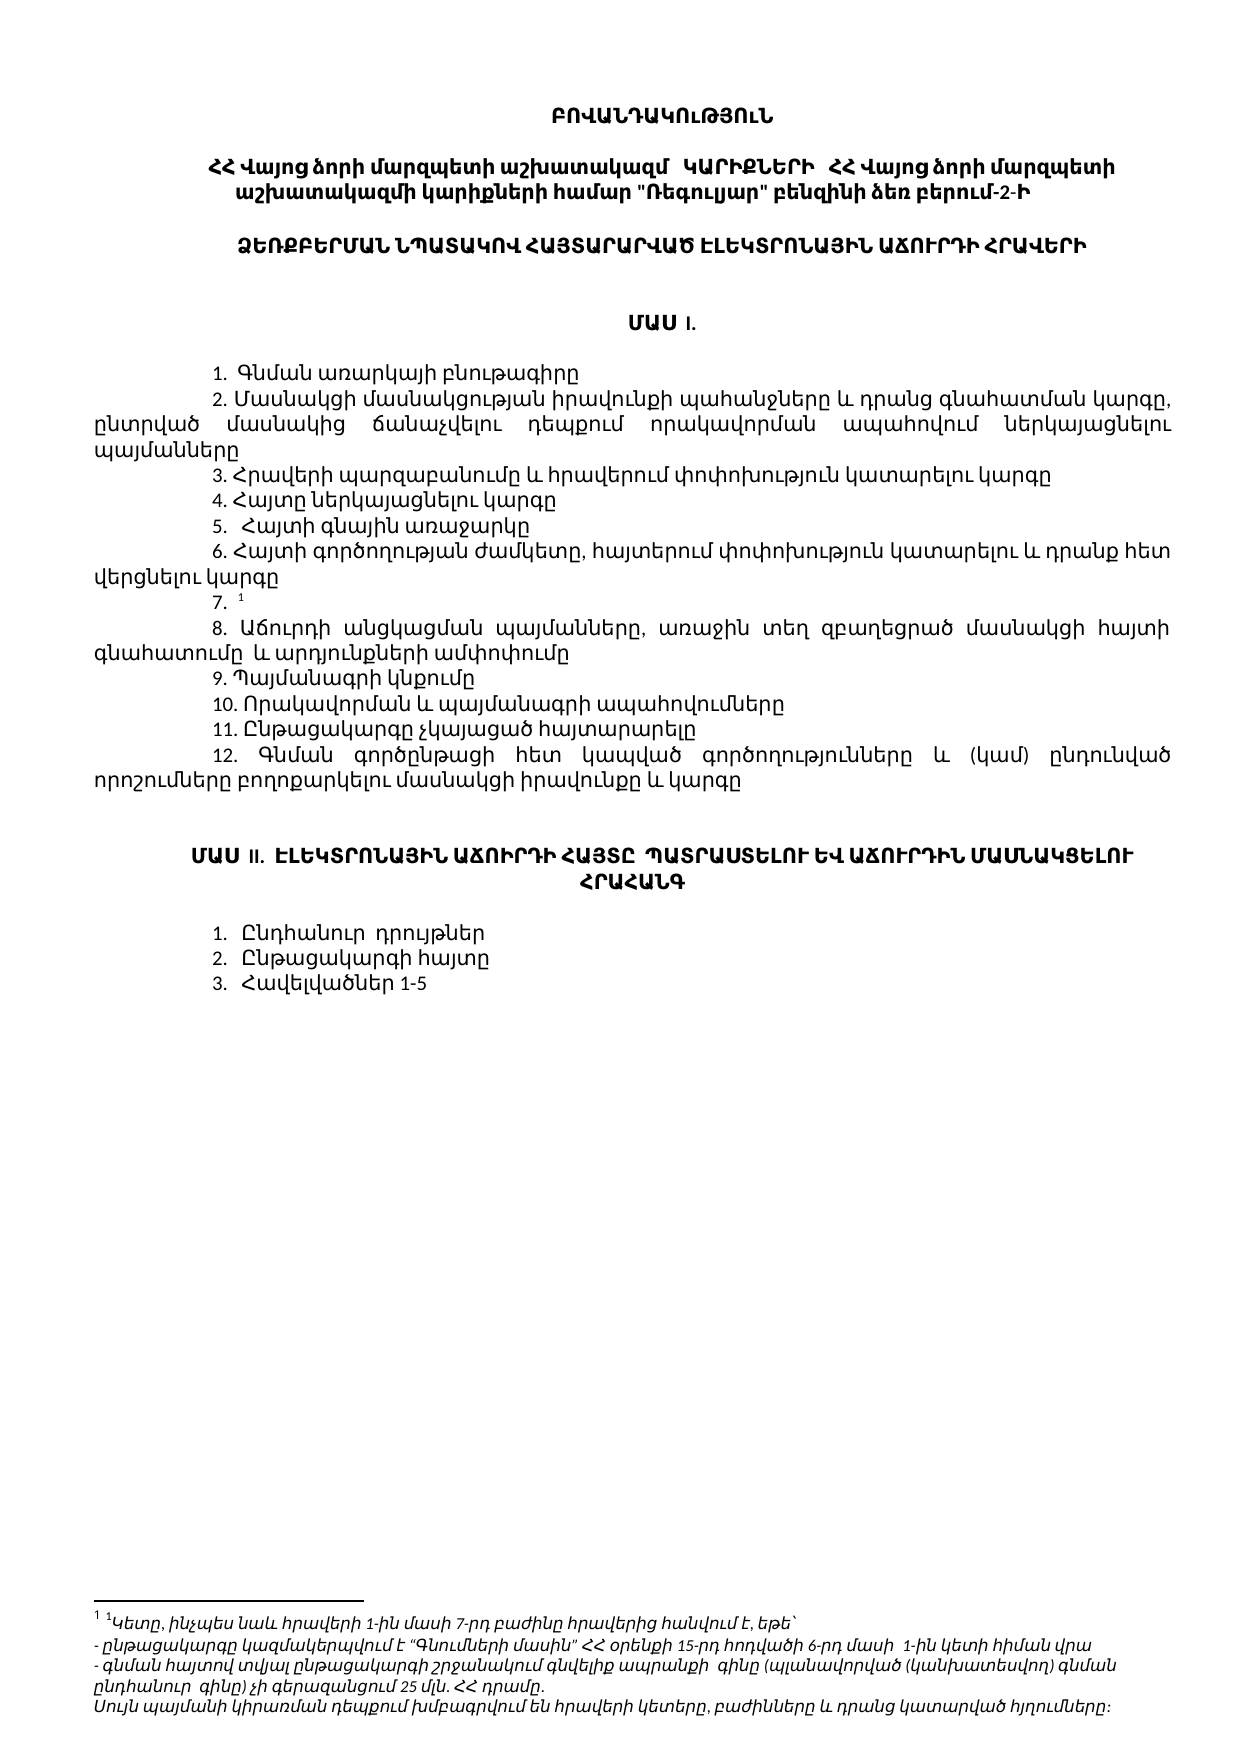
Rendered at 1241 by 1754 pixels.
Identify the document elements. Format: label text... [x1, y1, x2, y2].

text ՁԵՌՔԲԵՐՄԱՆ ՆՊԱՏԱԿՈՎ ՀԱՅՏԱՐԱՐՎԱԾ ԷԼԵԿՏՐՈՆԱՅԻՆ ԱՃՈՒՐԴԻ ՀՐԱՎԵՐԻ [94, 233, 1171, 259]
text 6. Հայտի գործողության ժամկետը, հայտերում փոփոխություն կատարելու և դրանք հետ վերցնելու կարգը [94, 538, 1171, 589]
text ՄԱՍ II. ԷԼԵԿՏՐՈՆԱՅԻՆ ԱՃՈԻՐԴԻ ՀԱՅՏԸ ՊԱՏՐԱՍՏԵԼՈՒ ԵՎ ԱՃՈՒՐԴԻՆ ՄԱՍՆԱԿՑԵԼՈՒ ՀՐԱՀԱՆԳ [94, 843, 1171, 894]
text 8. Աճուրդի անցկացման պայմանները, առաջին տեղ զբաղեցրած մասնակցի հայտի գնահատումը և արդյունքների ամփոփումը [94, 615, 1171, 666]
text 9. Պայմանագրի կնքումը [94, 666, 1171, 691]
text 2. Մասնակցի մասնակցության իրավունքի պահանջները և դրանց գնահատման կարգը, ընտրված մասնակից ճանաչվելու դեպքում որակավորման ապահովում ներկայացնելու պայմանները [94, 386, 1171, 462]
text 3. Հրավերի պարզաբանումը և հրավերում փոփոխություն կատարելու կարգը [94, 462, 1171, 488]
text 11. Ընթացակարգը չկայացած հայտարարելը [94, 716, 1171, 742]
text ՄԱՍ I. [94, 310, 1171, 335]
text 12. Գնման գործընթացի հետ կապված գործողությունները և (կամ) ընդունված որոշումները բողոքարկելու մասնակցի իրավունքը և կարգը [94, 742, 1171, 793]
text 1. Ընդհանուր դրույթներ [94, 920, 1171, 945]
text 1. Գնման առարկայի բնութագիրը [94, 361, 1171, 386]
text 7. 1 [94, 589, 1171, 615]
text 5. Հայտի գնային առաջարկը [94, 513, 1171, 538]
text 3. Հավելվածներ 1-5 [94, 971, 1171, 996]
text 2. Ընթացակարգի հայտը [94, 945, 1171, 971]
text ԲՈՎԱՆԴԱԿՈւԹՅՈւՆ [94, 103, 1171, 128]
text ՀՀ Վայոց ձորի մարզպետի աշխատակազմ ԿԱՐԻՔՆԵՐԻ ՀՀ Վայոց ձորի մարզպետի աշխատակազմի կարիքների համար "Ռեգուլյար" բենզինի ձեռ բերում-2-Ի [94, 154, 1171, 205]
text 10. Որակավորման և պայմանագրի ապահովումները [94, 691, 1171, 716]
text 4. Հայտը ներկայացնելու կարգը [94, 488, 1171, 513]
